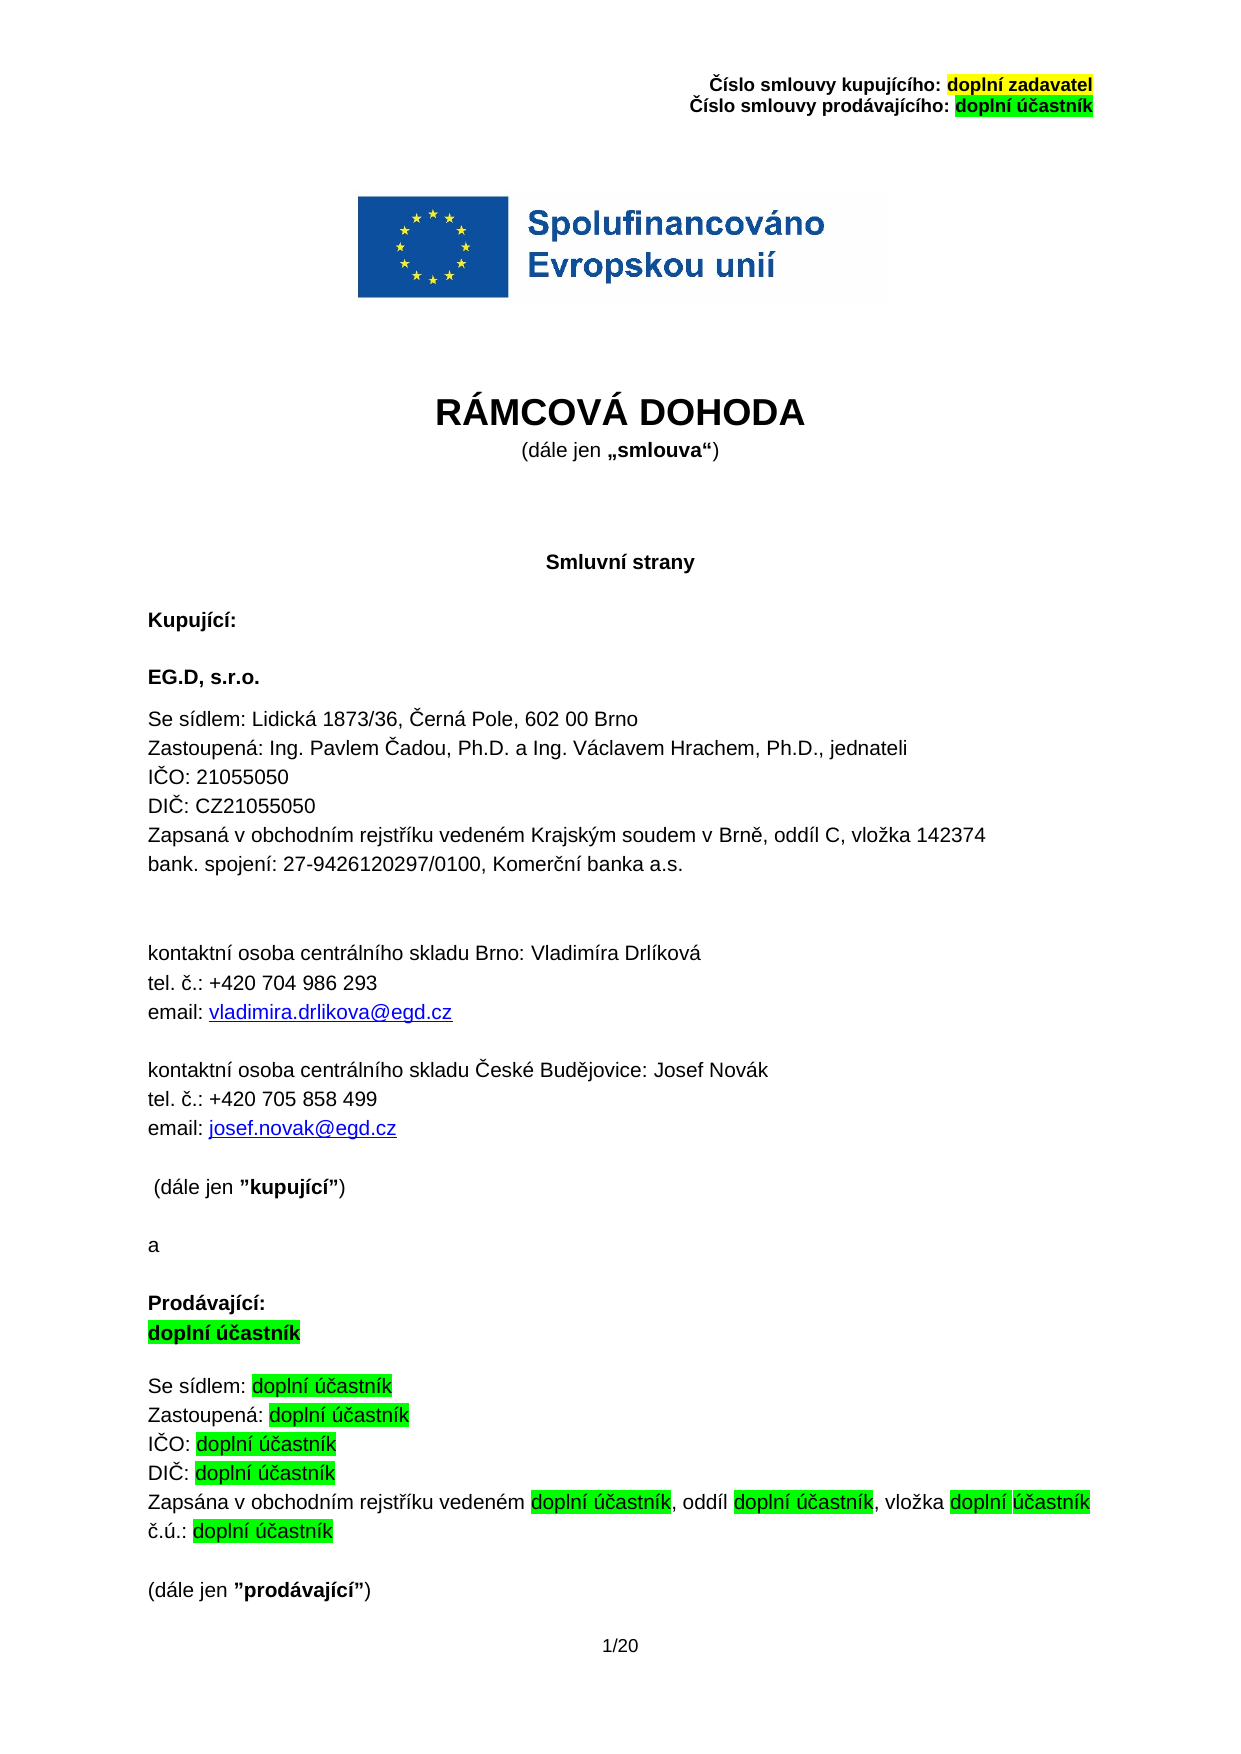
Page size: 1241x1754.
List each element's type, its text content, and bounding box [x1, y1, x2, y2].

text Zapsána v obchodním rejstříku vedeném doplní účastník, oddíl doplní účastník, vložka doplní účastník [148, 1485, 1093, 1514]
text a [148, 1228, 1093, 1257]
text (dále jen ”kupující”) [148, 1169, 1093, 1198]
text kontaktní osoba centrálního skladu Brno: Vladimíra Drlíková [148, 936, 1093, 965]
text Zastoupená: doplní účastník [148, 1397, 1093, 1427]
picture [351, 190, 890, 304]
text EG.D, s.r.o. [148, 661, 1093, 690]
text Smluvní strany [148, 544, 1093, 573]
text RÁMCOVÁ DOHODA [148, 390, 1093, 433]
text bank. spojení: 27-9426120297/0100, Komerční banka a.s. [148, 848, 1093, 878]
text Kupující: [148, 603, 1093, 632]
text DIČ: doplní účastník [148, 1456, 1093, 1485]
text č.ú.: doplní účastník [148, 1514, 1093, 1543]
text tel. č.: +420 705 858 499 [148, 1082, 1093, 1111]
text Zastoupená: Ing. Pavlem Čadou, Ph.D. a Ing. Václavem Hrachem, Ph.D., jednateli [148, 732, 1093, 761]
text kontaktní osoba centrálního skladu České Budějovice: Josef Novák [148, 1053, 1093, 1082]
text Zapsaná v obchodním rejstříku vedeném Krajským soudem v Brně, oddíl C, vložka 142374 [148, 819, 1093, 848]
text Se sídlem: Lidická 1873/36, Černá Pole, 602 00 Brno [148, 703, 1093, 732]
text doplní účastník [148, 1315, 1093, 1344]
text email: josef.novak@egd.cz [148, 1111, 1093, 1140]
text DIČ: CZ21055050 [148, 790, 1093, 819]
text IČO: 21055050 [148, 761, 1093, 790]
text Se sídlem: doplní účastník [148, 1368, 1093, 1397]
text Prodávající: [148, 1286, 1093, 1315]
text (dále jen ”prodávající”) [148, 1572, 1093, 1602]
text IČO: doplní účastník [148, 1427, 1093, 1456]
text tel. č.: +420 704 986 293 [148, 965, 1093, 994]
text email: vladimira.drlikova@egd.cz [148, 994, 1093, 1023]
text (dále jen „smlouva“) [148, 433, 1093, 462]
